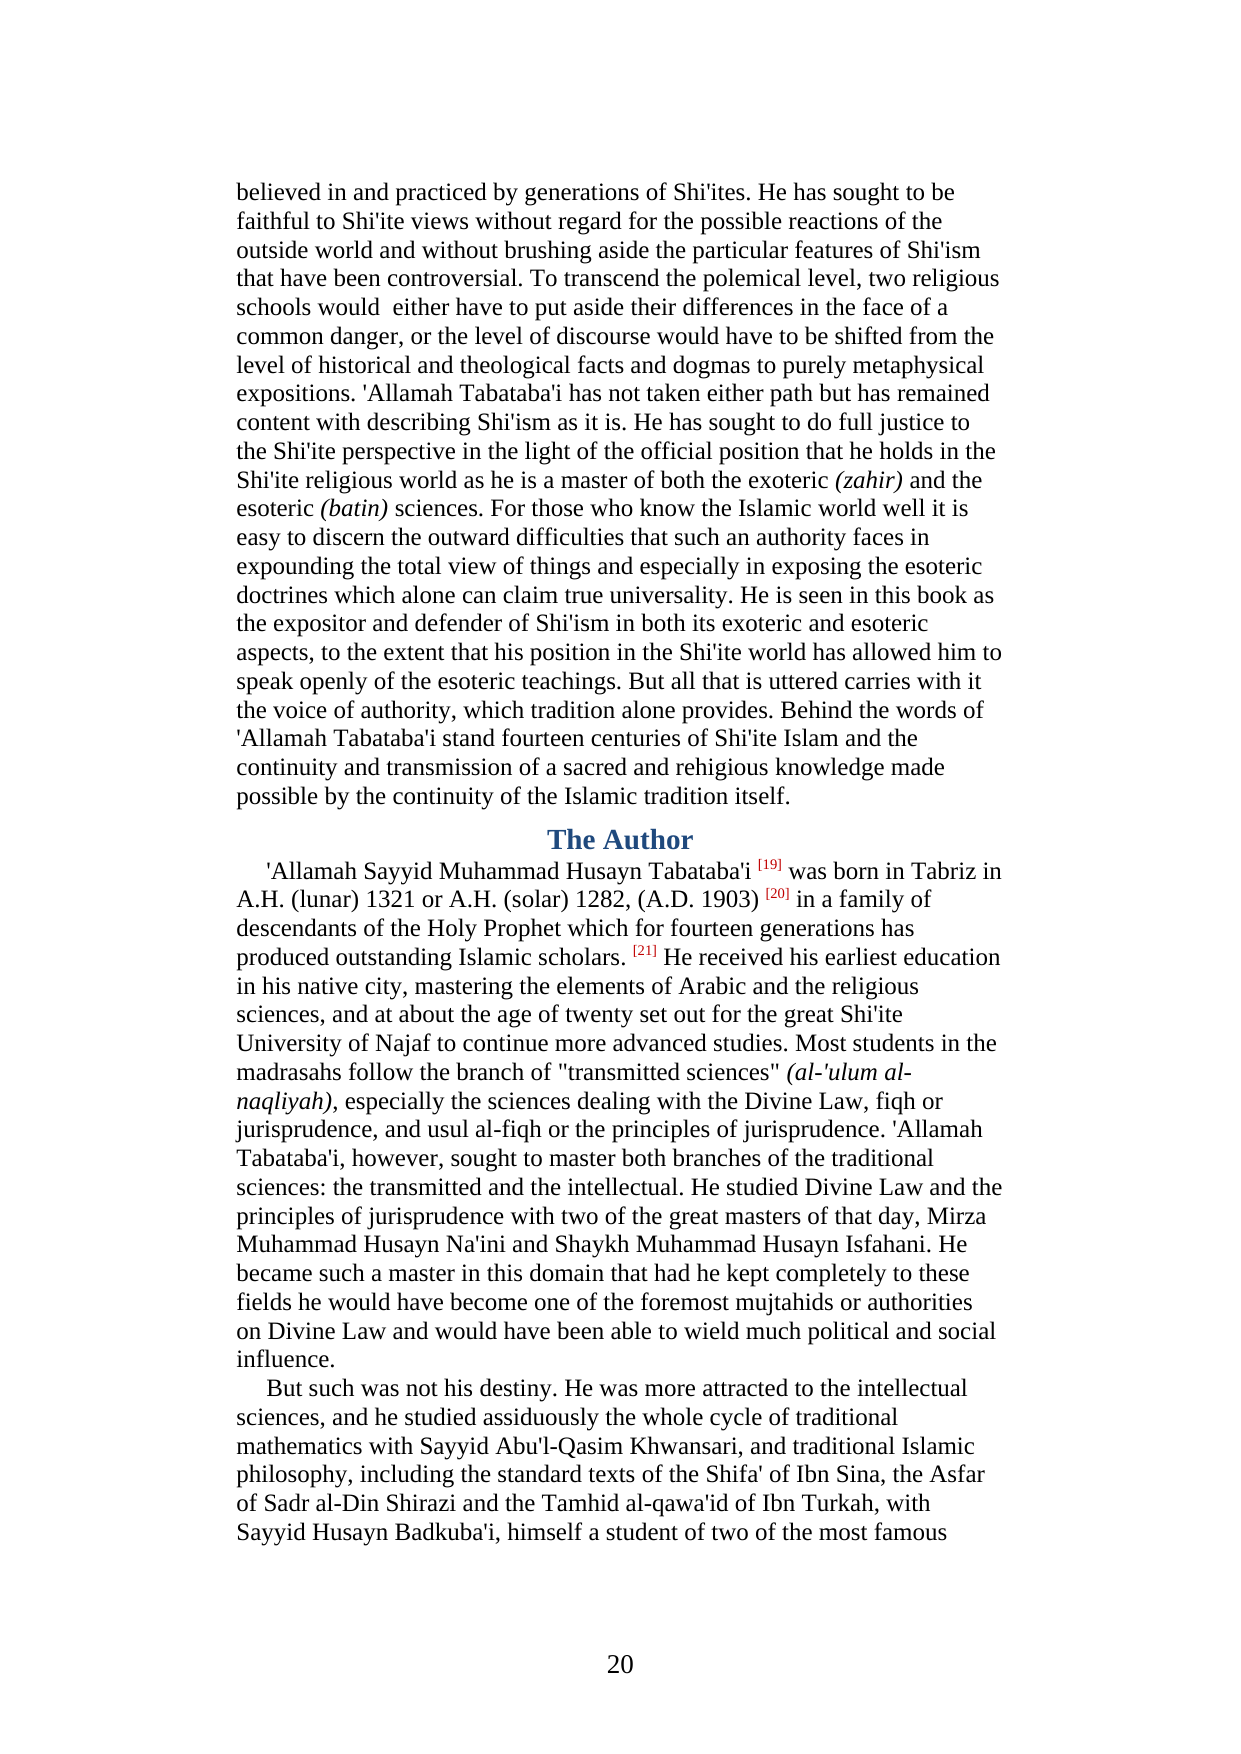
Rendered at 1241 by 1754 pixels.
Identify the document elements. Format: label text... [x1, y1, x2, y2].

text 'Allamah Sayyid Muhammad Husayn Tabataba'i [19] was born in Tabriz in A.H. (lunar) 1321 or A.H. (solar) 1282, (A.D. 1903) [20] in a family of descendants of the Holy Prophet which for fourteen generations has produced outstanding Islamic scholars. [21] He received his earliest education in his native city, mastering the elements of Arabic and the religious sciences, and at about the age of twenty set out for the great Shi'ite University of Najaf to continue more advanced studies. Most students in the madrasahs follow the branch of "transmitted sciences" (al-'ulum al-naqliyah), especially the sciences dealing with the Divine Law, fiqh or jurisprudence, and usul al-fiqh or the principles of jurisprudence. 'Allamah Tabataba'i, however, sought to master both branches of the traditional sciences: the transmitted and the intellectual. He studied Divine Law and the principles of jurisprudence with two of the great masters of that day, Mirza Muhammad Husayn Na'ini and Shaykh Muhammad Husayn Isfahani. He became such a master in this domain that had he kept completely to these fields he would have become one of the foremost mujtahids or authorities on Divine Law and would have been able to wield much political and social influence. [236, 856, 1004, 1373]
subtitle The Author [236, 822, 1004, 856]
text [236, 177, 1004, 810]
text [236, 1373, 1004, 1546]
